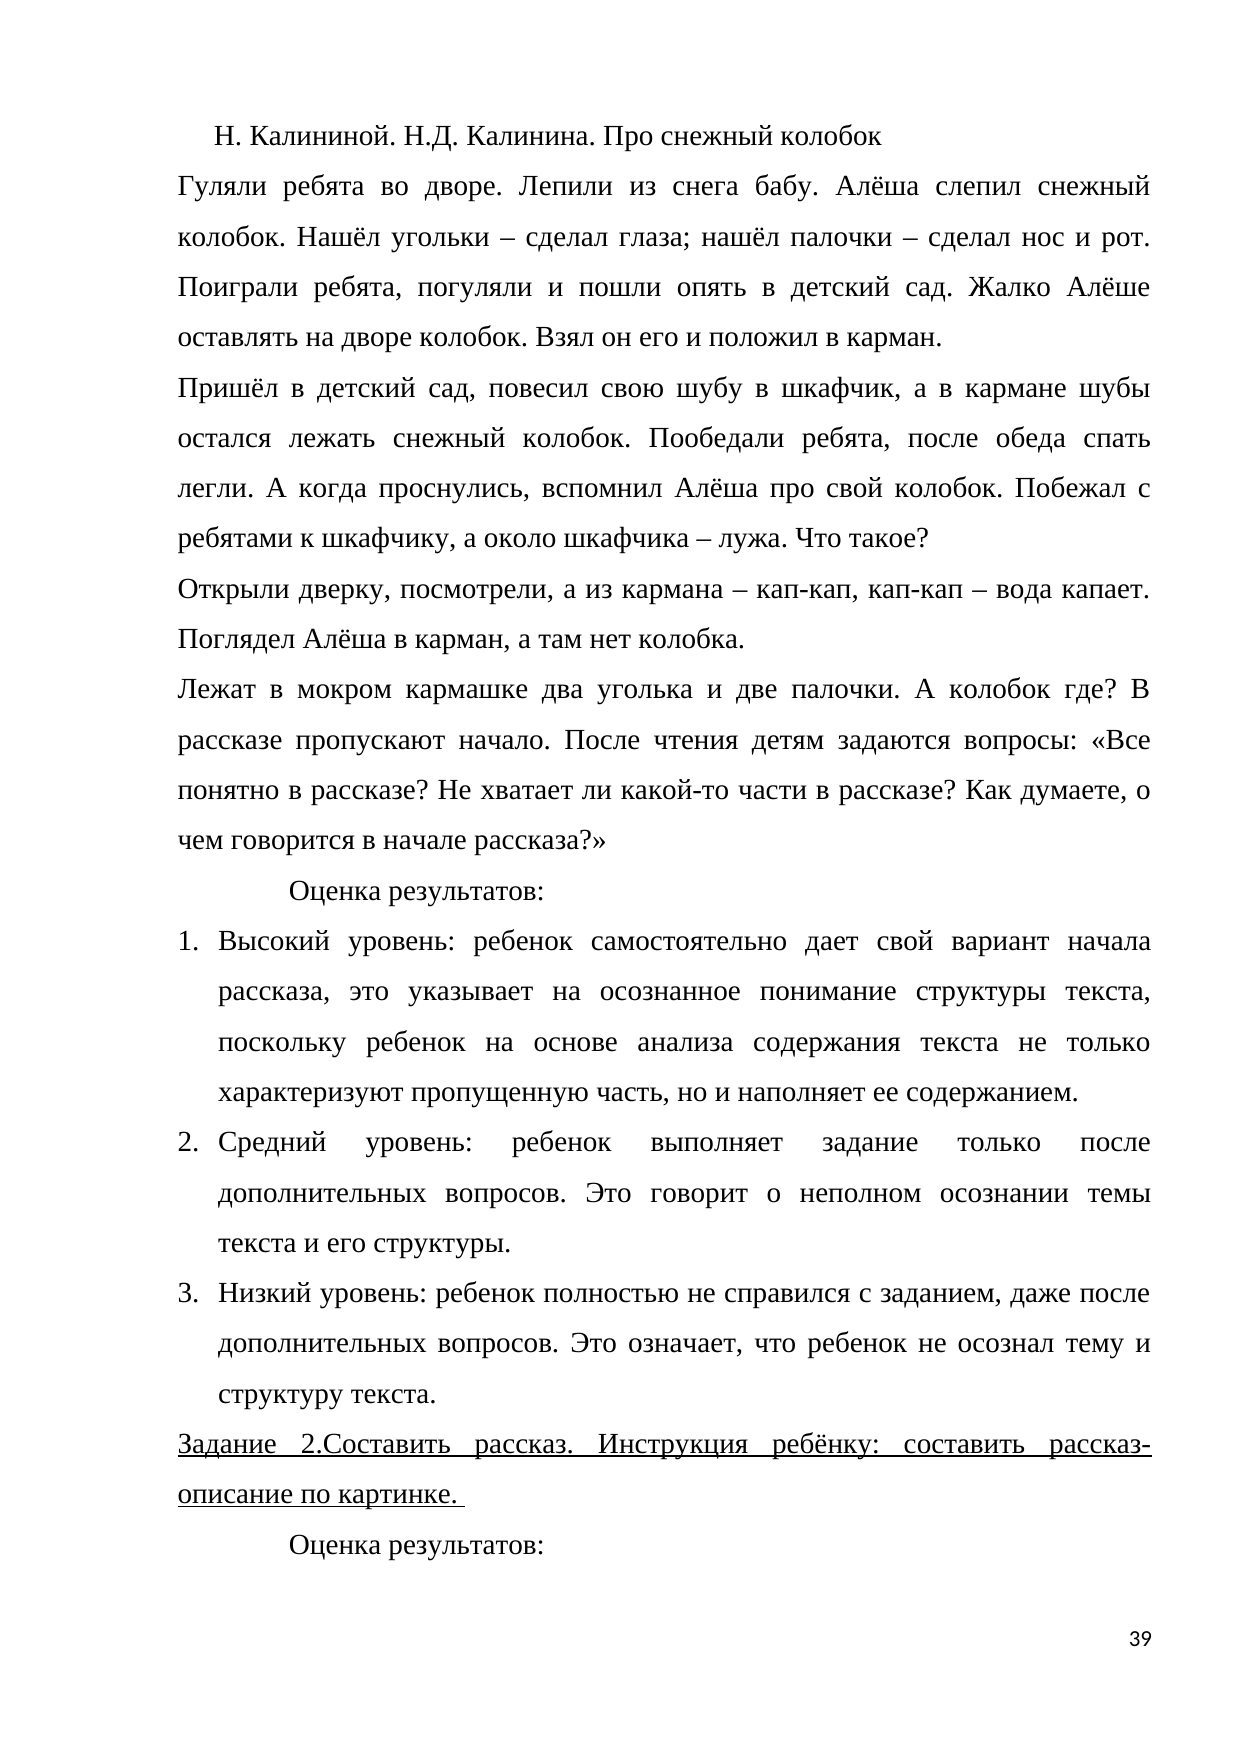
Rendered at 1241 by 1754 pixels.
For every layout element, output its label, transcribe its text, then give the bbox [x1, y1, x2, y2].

text Задание 2.Составить рассказ. Инструкция ребёнку: составить рассказ-описание по картинке. [177, 1426, 1152, 1455]
list Средний уровень: ребенок выполняет задание только после дополнительных вопросов. Это говорит о неполном осознании темы текста и его структуры. [177, 1124, 1152, 1258]
text Н. Калининой. Н.Д. Калинина. Про снежный колобок [177, 118, 1152, 152]
text Оценка результатов: [200, 1527, 1152, 1560]
list Низкий уровень: ребенок полностью не справился с заданием, даже после дополнительных вопросов. Это означает, что ребенок не осознал тему и структуру текста. [177, 1275, 1152, 1409]
text Задание 2.Составить рассказ. Инструкция ребёнку: составить рассказ-описание по картинке. [177, 1456, 1152, 1510]
text Пришёл в детский сад, повесил свою шубу в шкафчик, а в кармане шубы остался лежать снежный колобок. Пообедали ребята, после обеда спать легли. А когда проснулись, вспомнил Алёша про свой колобок. Побежал с ребятами к шкафчику, а около шкафчика – лужа. Что такое? [177, 370, 1152, 554]
list Высокий уровень: ребенок самостоятельно дает свой вариант начала рассказа, это указывает на осознанное понимание структуры текста, поскольку ребенок на основе анализа содержания текста не только характеризуют пропущенную часть, но и наполняет ее содержанием. [177, 923, 1152, 1108]
text Гуляли ребята во дворе. Лепили из снега бабу. Алёша слепил снежный колобок. Нашёл угольки – сделал глаза; нашёл палочки – сделал нос и рот. Поиграли ребята, погуляли и пошли опять в детский сад. Жалко Алёше оставлять на дворе колобок. Взял он его и положил в карман. [177, 168, 1152, 353]
text Лежат в мокром кармашке два уголька и две палочки. А колобок где? В рассказе пропускают начало. После чтения детям задаются вопросы: «Все понятно в рассказе? Не хватает ли какой-то части в рассказе? Как думаете, о чем говорится в начале рассказа?» [177, 672, 1152, 856]
text Оценка результатов: [200, 873, 1152, 906]
text Открыли дверку, посмотрели, а из кармана – кап-кап, кап-кап – вода капает. Поглядел Алёша в карман, а там нет колобка. [177, 571, 1152, 655]
